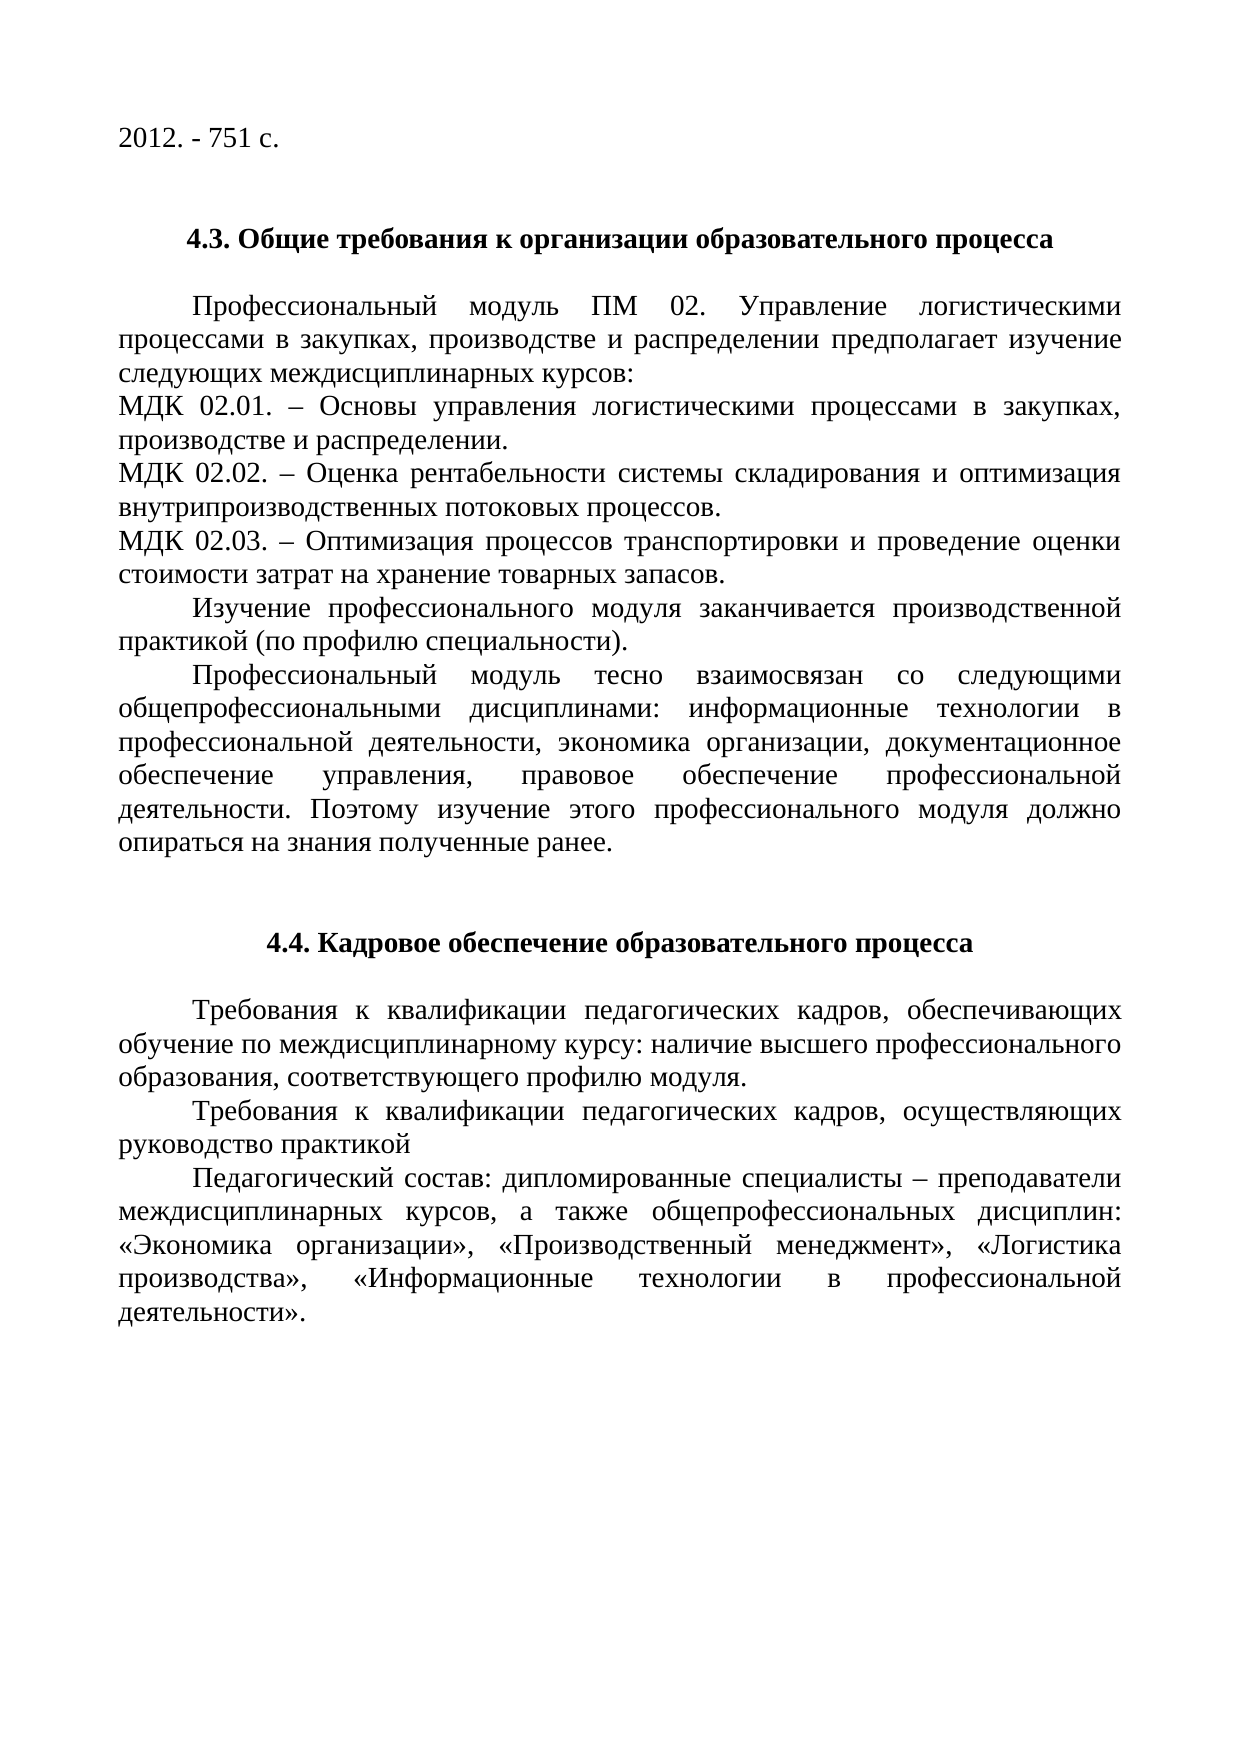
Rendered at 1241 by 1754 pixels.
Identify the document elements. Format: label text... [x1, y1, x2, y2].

text 4.3. Общие требования к организации образовательного процесса [118, 221, 1122, 254]
text Изучение профессионального модуля заканчивается производственной практикой (по профилю специальности). [118, 590, 1122, 657]
text Педагогический состав: дипломированные специалисты – преподаватели междисциплинарных курсов, а также общепрофессиональных дисциплин: «Экономика организации», «Производственный менеджмент», «Логистика производства», «Информационные технологии в профессиональной деятельности». [118, 1160, 1122, 1328]
text 4.4. Кадровое обеспечение образовательного процесса [118, 925, 1122, 959]
text Профессиональный модуль тесно взаимосвязан со следующими общепрофессиональными дисциплинами: информационные технологии в профессиональной деятельности, экономика организации, документационное обеспечение управления, правовое обеспечение профессиональной деятельности. Поэтому изучение этого профессионального модуля должно опираться на знания полученные ранее. [118, 657, 1122, 858]
text Профессиональный модуль ПМ 02. Управление логистическими процессами в закупках, производстве и распределении предполагает изучение следующих междисциплинарных курсов: [118, 288, 1122, 388]
text Требования к квалификации педагогических кадров, осуществляющих руководство практикой [118, 1093, 1122, 1160]
text Требования к квалификации педагогических кадров, обеспечивающих обучение по междисциплинарному курсу: наличие высшего профессионального образования, соответствующего профилю модуля. [118, 992, 1122, 1093]
text МДК 02.01. – Основы управления логистическими процессами в закупках, производстве и распределении. [118, 388, 1122, 456]
text МДК 02.02. – Оценка рентабельности системы складирования и оптимизация внутрипроизводственных потоковых процессов. [118, 456, 1122, 523]
text МДК 02.03. – Оптимизация процессов транспортировки и проведение оценки стоимости затрат на хранение товарных запасов. [118, 523, 1122, 590]
